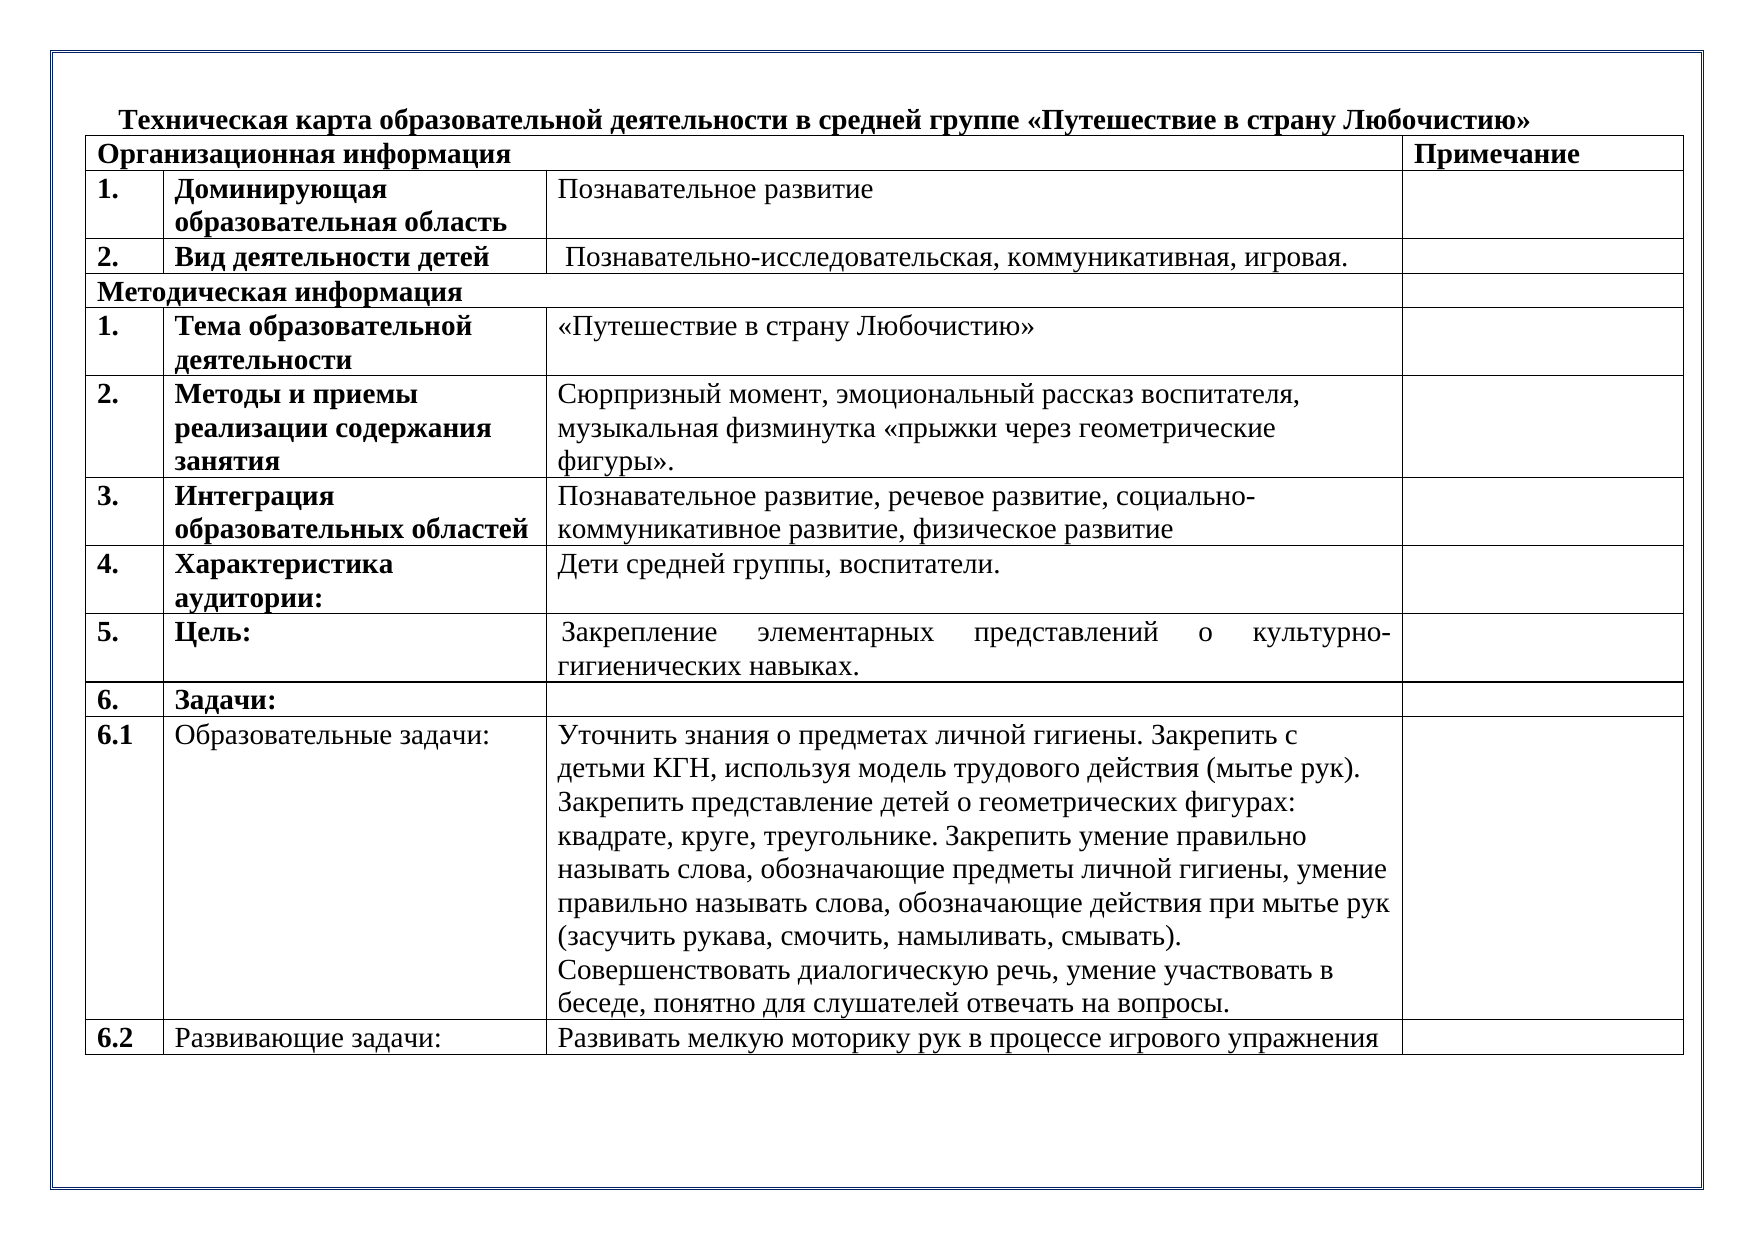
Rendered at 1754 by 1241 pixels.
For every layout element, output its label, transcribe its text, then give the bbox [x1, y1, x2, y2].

table_header Примечание [1403, 136, 1683, 170]
table_cell [1403, 546, 1683, 613]
table_cell 3. [86, 478, 163, 545]
table_cell [547, 683, 1402, 716]
table_cell Интеграция образовательных областей [164, 478, 546, 545]
table_cell Доминирующая образовательная область [164, 171, 546, 238]
table_cell [1403, 308, 1683, 375]
table_cell [1403, 274, 1683, 307]
table_cell Познавательное развитие [547, 171, 1402, 238]
table_cell 2. [86, 376, 163, 477]
table_cell 4. [86, 546, 163, 613]
table_cell 2. [86, 239, 163, 273]
table_cell Вид деятельности детей [164, 239, 546, 273]
table_cell 6.1 [86, 717, 163, 1019]
table_cell [1403, 239, 1683, 273]
table_cell Тема образовательной деятельности [164, 308, 546, 375]
table_cell [1403, 683, 1683, 716]
table_cell [1403, 478, 1683, 545]
table_cell Развивающие задачи: [164, 1020, 546, 1053]
table_cell Образовательные задачи: [164, 717, 546, 1019]
table_cell Познавательное развитие, речевое развитие, социально- коммуникативное развитие, физическое развитие [547, 478, 1402, 545]
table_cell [547, 1020, 1402, 1053]
table_cell Дети средней группы, воспитатели. [547, 546, 1402, 613]
table_header Организационная информация [86, 136, 1402, 170]
table_cell 1. [86, 171, 163, 238]
table_cell [1403, 171, 1683, 238]
table_cell Задачи: [164, 683, 546, 716]
table_cell [1403, 614, 1683, 681]
table_cell Характеристика аудитории: [164, 546, 546, 613]
table_cell «Путешествие в страну Любочистию» [547, 308, 1402, 375]
table_cell Сюрпризный момент, эмоциональный рассказ воспитателя, музыкальная физминутка «прыжки через геометрические фигуры». [547, 376, 1402, 477]
table_cell Познавательно-исследовательская, коммуникативная, игровая. [547, 239, 1402, 273]
table_cell 6.2 [86, 1020, 163, 1053]
table_cell 1. [86, 308, 163, 375]
text Техническая карта образовательной деятельности в средней группе «Путешествие в страну Любочистию» [118, 102, 1636, 135]
table_cell Методическая информация [86, 274, 1402, 307]
table_cell [1403, 717, 1683, 1019]
table_cell [1403, 376, 1683, 477]
table_cell Цель: [164, 614, 546, 681]
table_cell Уточнить знания о предметах личной гигиены. Закрепить с детьми КГН, используя модель трудового действия (мытье рук). Закрепить представление детей о геометрических фигурах: квадрате, круге, треугольнике. Закрепить умение правильно называть слова, обозначающие предметы личной гигиены, умение правильно называть слова, обозначающие действия при мытье рук (засучить рукава, смочить, намыливать, смывать). Совершенствовать диалогическую речь, умение участвовать в беседе, понятно для слушателей отвечать на вопросы. [547, 717, 1402, 1019]
table_cell 6. [86, 683, 163, 716]
table_cell Методы и приемы реализации содержания занятия [164, 376, 546, 477]
table_cell Закрепление элементарных представлений о культурно-гигиенических навыках. [547, 614, 1402, 681]
table_cell 5. [86, 614, 163, 681]
table_cell [1403, 1020, 1683, 1053]
